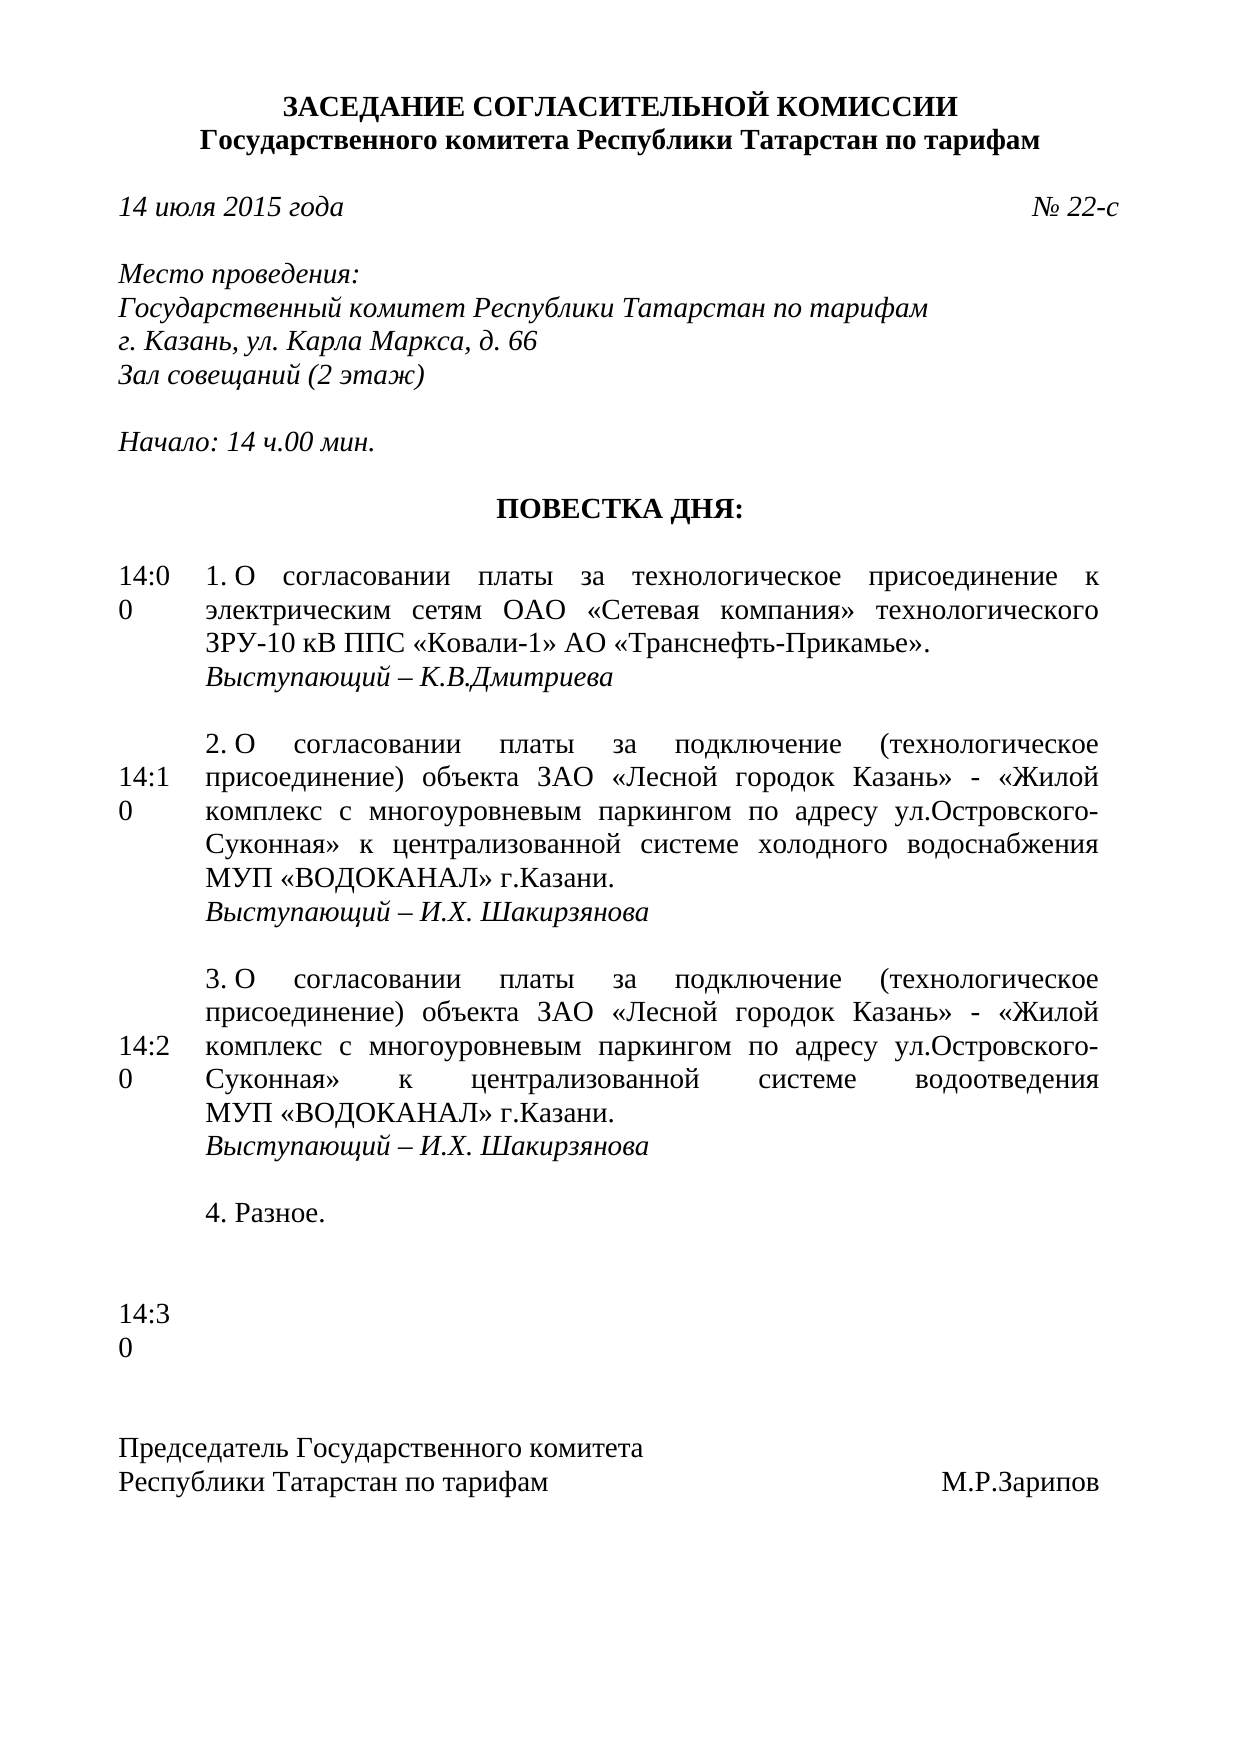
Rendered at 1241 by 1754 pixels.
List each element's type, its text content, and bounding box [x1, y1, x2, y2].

text Зал совещаний (2 этаж) [118, 357, 1122, 391]
text Государственного комитета Республики Татарстан по тарифам [118, 122, 1122, 156]
text Место проведения: [118, 256, 1122, 290]
text г. Казань, ул. Карла Маркса, д. 66 [118, 323, 1122, 357]
text заседание Согласительной комиссии [118, 89, 1122, 122]
table_cell Председатель Государственного комитета Республики Татарстан по тарифам [107, 1397, 779, 1497]
text ПОВЕСТКА ДНЯ: [118, 491, 1122, 525]
table_header 14:00 14:10 14:20 14:30 [107, 558, 194, 1397]
text Начало: 14 ч.00 мин. [118, 424, 1122, 458]
text Государственный комитет Республики Татарстан по тарифам [118, 290, 1122, 323]
table_cell М.Р.Зарипов [779, 1397, 1111, 1497]
table_header 1. О согласовании платы за технологическое присоединение к электрическим сетям ОАО «Сетевая компания» технологического ЗРУ-10 кВ ППС «Ковали-1» АО «Транснефть-Прикамье». Выступающий – К.В.Дмитриева 2. О согласовании платы за подключение (технологическое присоединение) объекта ЗАО «Лесной городок Казань» - «Жилой комплекс с многоуровневым паркингом по адресу ул.Островского-Суконная» к централизованной системе холодного водоснабжения МУП «ВОДОКАНАЛ» г.Казани. Выступающий – И.Х. Шакирзянова 3. О согласовании платы за подключение (технологическое присоединение) объекта ЗАО «Лесной городок Казань» - «Жилой комплекс с многоуровневым паркингом по адресу ул.Островского-Суконная» к централизованной системе водоотведения МУП «ВОДОКАНАЛ» г.Казани. Выступающий – И.Х. Шакирзянова 4. Разное. [194, 558, 1111, 1397]
text 14 июля 2015 года № 22-с [118, 189, 1122, 223]
